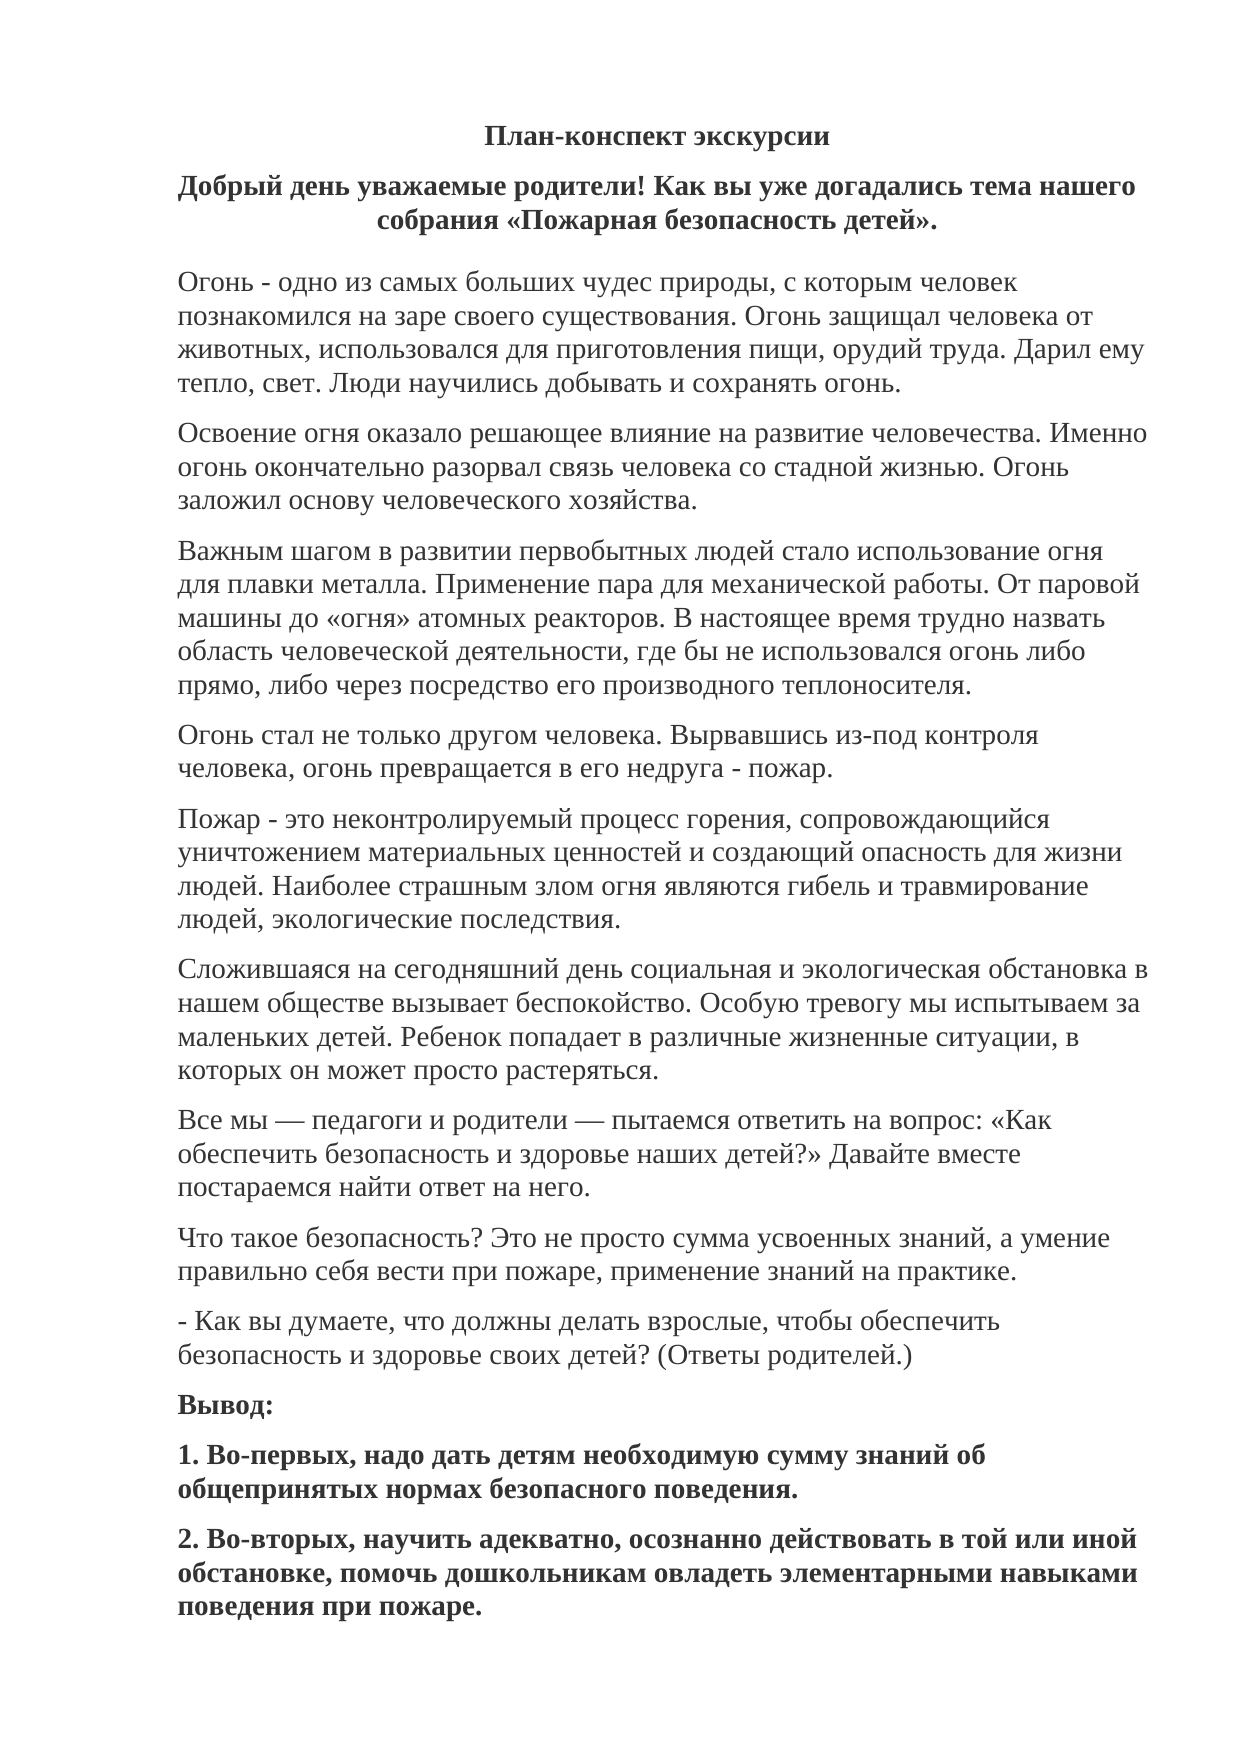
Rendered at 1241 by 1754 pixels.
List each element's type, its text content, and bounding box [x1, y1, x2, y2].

text Вывод: [177, 1387, 1152, 1421]
text Пожар - это неконтролируемый процесс горения, сопровождающийся уничтожением материальных ценностей и создающий опасность для жизни людей. Наиболее страшным злом огня являются гибель и травмирование людей, экологические последствия. [177, 801, 1152, 935]
text Огонь - одно из самых больших чудес природы, с которым человек познакомился на заре своего существования. Огонь защищал человека от животных, использовался для приготовления пищи, орудий труда. Дарил ему тепло, свет. Люди научились добывать и сохранять огонь. [177, 264, 1152, 399]
text Что такое безопасность? Это не просто сумма усвоенных знаний, а умение правильно себя вести при пожаре, применение знаний на практике. [177, 1220, 1152, 1287]
text 2. Во-вторых, научить адекватно, осознанно действовать в той или иной обстановке, помочь дошкольникам овладеть элементарными навыками поведения при пожаре. [177, 1521, 1152, 1622]
text Все мы — педагоги и родители — пытаемся ответить на вопрос: «Как обеспечить безопасность и здоровье наших детей?» Давайте вместе постараемся найти ответ на него. [177, 1102, 1152, 1203]
text Добрый день уважаемые родители! Как вы уже догадались тема нашего собрания «Пожарная безопасность детей». [162, 168, 1152, 235]
text Освоение огня оказало решающее влияние на развитие человечества. Именно огонь окончательно разорвал связь человека со стадной жизнью. Огонь заложил основу человеческого хозяйства. [177, 415, 1152, 516]
text - Как вы думаете, что должны делать взрослые, чтобы обеспечить безопасность и здоровье своих детей? (Ответы родителей.) [177, 1303, 1152, 1371]
text Сложившаяся на сегодняшний день социальная и экологическая обстановка в нашем обществе вызывает беспокойство. Особую тревогу мы испытываем за маленьких детей. Ребенок попадает в различные жизненные ситуации, в которых он может просто растеряться. [177, 952, 1152, 1086]
text Важным шагом в развитии первобытных людей стало использование огня для плавки металла. Применение пара для механической работы. От паровой машины до «огня» атомных реакторов. В настоящее время трудно назвать область человеческой деятельности, где бы не использовался огонь либо прямо, либо через посредство его производного теплоносителя. [177, 533, 1152, 700]
text Огонь стал не только другом человека. Вырвавшись из-под контроля человека, огонь превращается в его недруга - пожар. [177, 717, 1152, 784]
text План-конспект экскурсии [162, 118, 1152, 152]
text 1. Во-первых, надо дать детям необходимую сумму знаний об общепринятых нормах безопасного поведения. [177, 1437, 1152, 1504]
